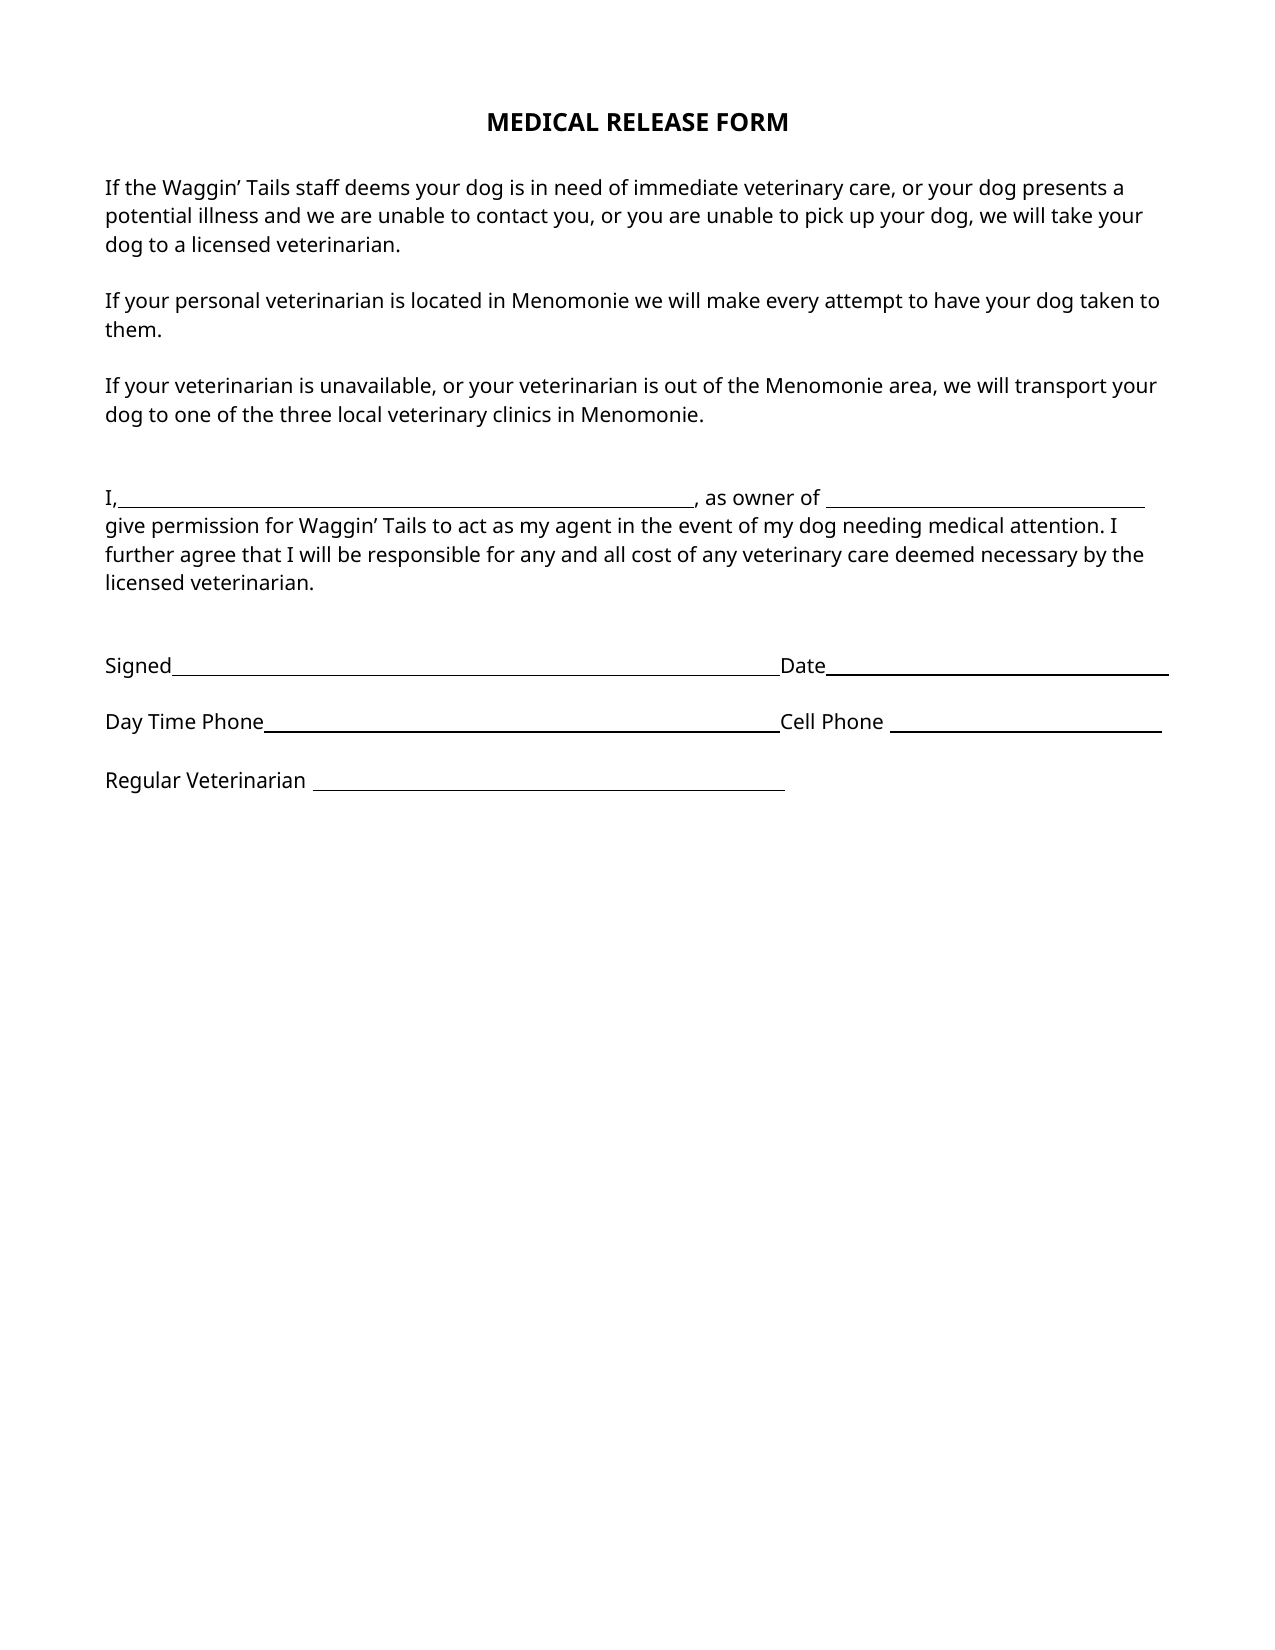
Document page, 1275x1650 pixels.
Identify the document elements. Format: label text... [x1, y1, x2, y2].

text I, , as owner of give permission for Waggin’ Tails to act as my agent in the event of my dog needing medical attention. I further agree that I will be responsible for any and all cost of any veterinary care deemed necessary by the licensed veterinarian. [105, 483, 1146, 597]
text If your personal veterinarian is located in Menomonie we will make every attempt to have your dog taken to them. [105, 286, 1206, 343]
text Signed Date Day Time Phone Cell Phone Regular Veterinarian [105, 651, 1169, 794]
text If your veterinarian is unavailable, or your veterinarian is out of the Menomonie area, we will transport your dog to one of the three local veterinary clinics in Menomonie. [105, 372, 1164, 428]
subtitle MEDICAL RELEASE FORM [368, 105, 907, 139]
subtitle If the Waggin’ Tails staff deems your dog is in need of immediate veterinary care, or your dog presents a potential illness and we are unable to contact you, or you are unable to pick up your dog, we will take your dog to a licensed veterinarian. [105, 173, 1170, 258]
